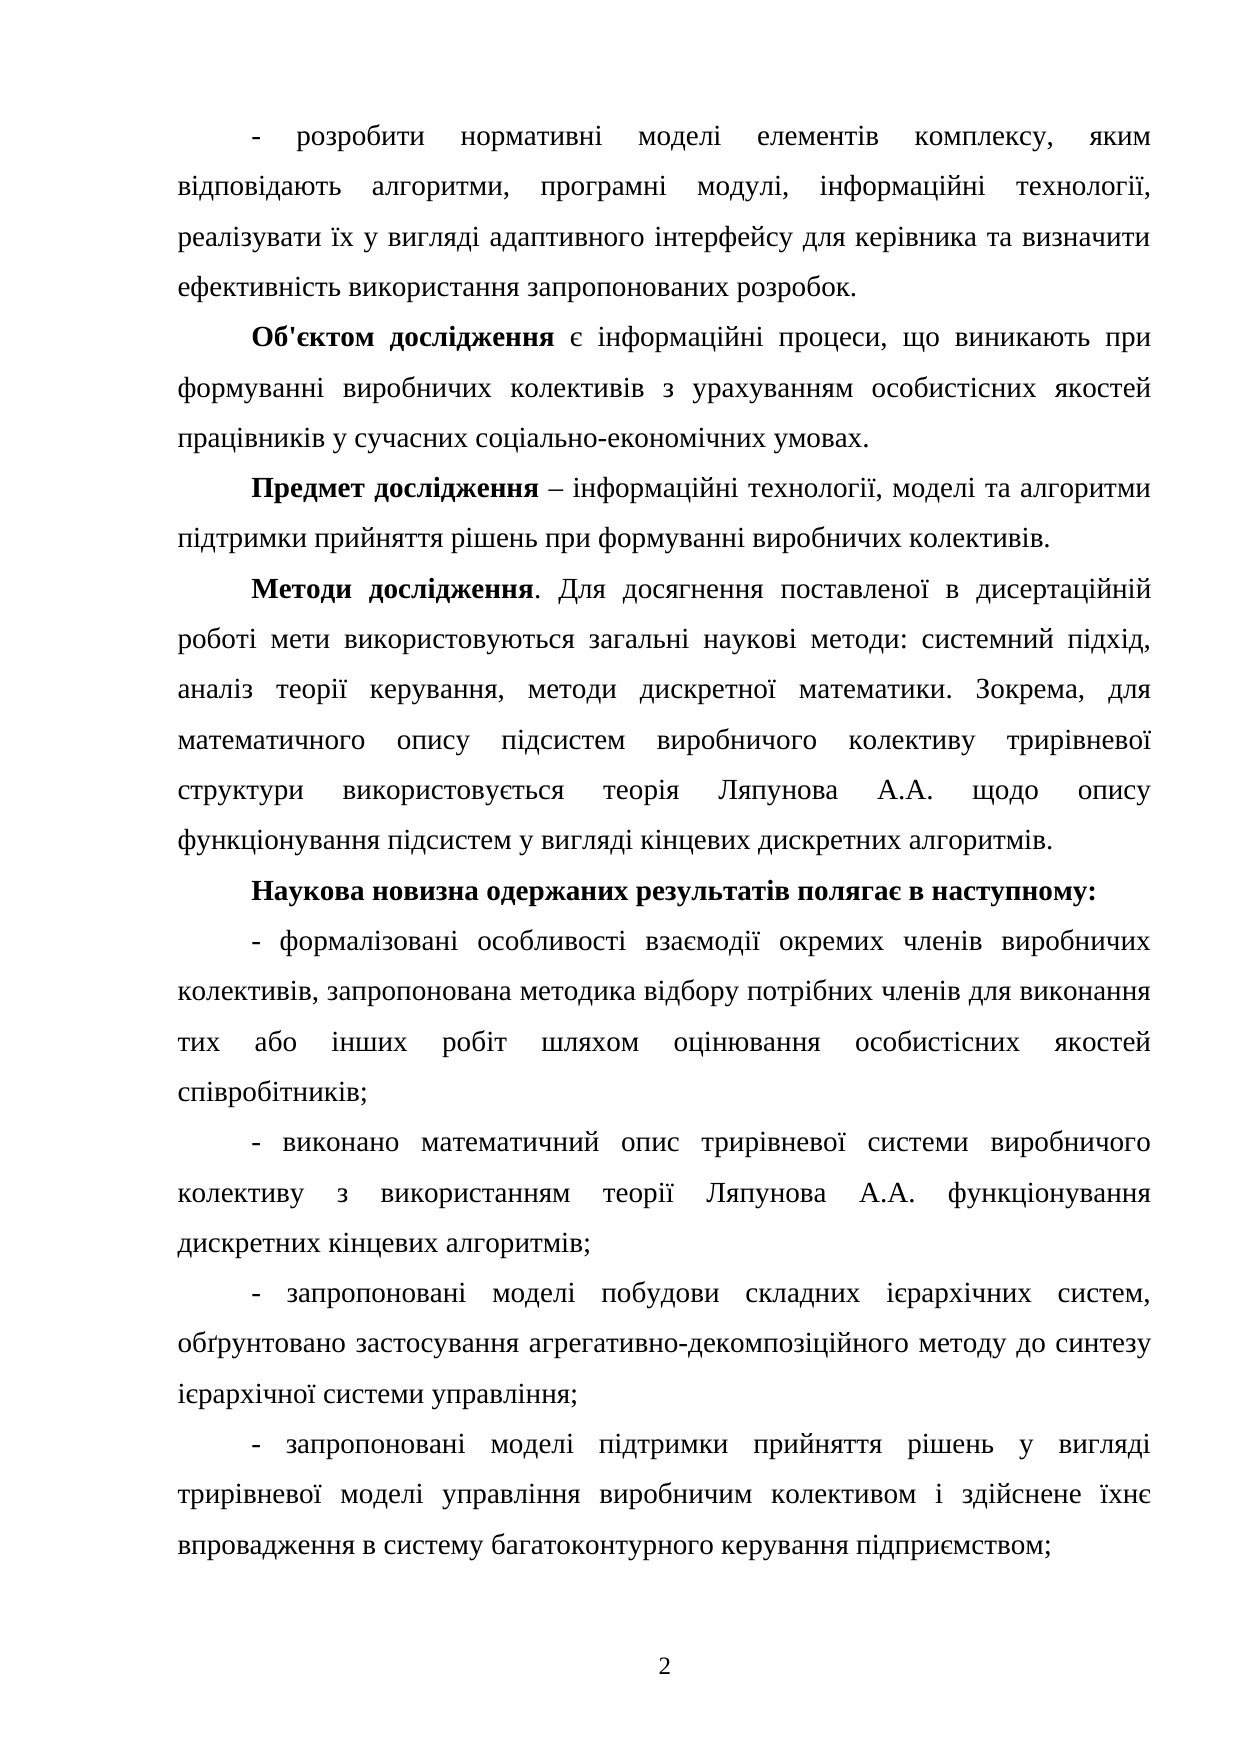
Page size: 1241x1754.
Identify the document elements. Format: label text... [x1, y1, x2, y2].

text Наукова новизна одержаних результатів полягає в наступному: [177, 873, 1152, 906]
text - запропоновані моделі побудови складних ієрархічних систем, обґрунтовано застосування агрегативно-декомпозіційного методу до синтезу ієрархічної системи управління; [177, 1275, 1152, 1409]
text - формалізовані особливості взаємодії окремих членів виробничих колективів, запропонована методика відбору потрібних членів для виконання тих або інших робіт шляхом оцінювання особистісних якостей співробітників; [177, 923, 1152, 1108]
text - розробити нормативні моделі елементів комплексу, яким відповідають алгоритми, програмні модулі, інформаційні технології, реалізувати їх у вигляді адаптивного інтерфейсу для керівника та визначити ефективність використання запропонованих розробок. [177, 118, 1152, 303]
text - запропоновані моделі підтримки прийняття рішень у вигляді трирівневої моделі управління виробничим колективом і здійснене їхнє впровадження в систему багатоконтурного керування підприємством; [177, 1426, 1152, 1560]
text Предмет дослідження – інформаційні технології, моделі та алгоритми підтримки прийняття рішень при формуванні виробничих колективів. [177, 470, 1152, 554]
text Об'єктом дослідження є інформаційні процеси, що виникають при формуванні виробничих колективів з урахуванням особистісних якостей працівників у сучасних соціально-економічних умовах. [177, 319, 1152, 453]
text Методи дослідження. Для досягнення поставленої в дисертаційній роботі мети використовуються загальні наукові методи: системний підхід, аналіз теорії керування, методи дискретної математики. Зокрема, для математичного опису підсистем виробничого колективу трирівневої структури використовується теорія Ляпунова А.А. щодо опису функціонування підсистем у вигляді кінцевих дискретних алгоритмів. [177, 571, 1152, 856]
text - виконано математичний опис трирівневої системи виробничого колективу з використанням теорії Ляпунова А.А. функціонування дискретних кінцевих алгоритмів; [177, 1124, 1152, 1258]
